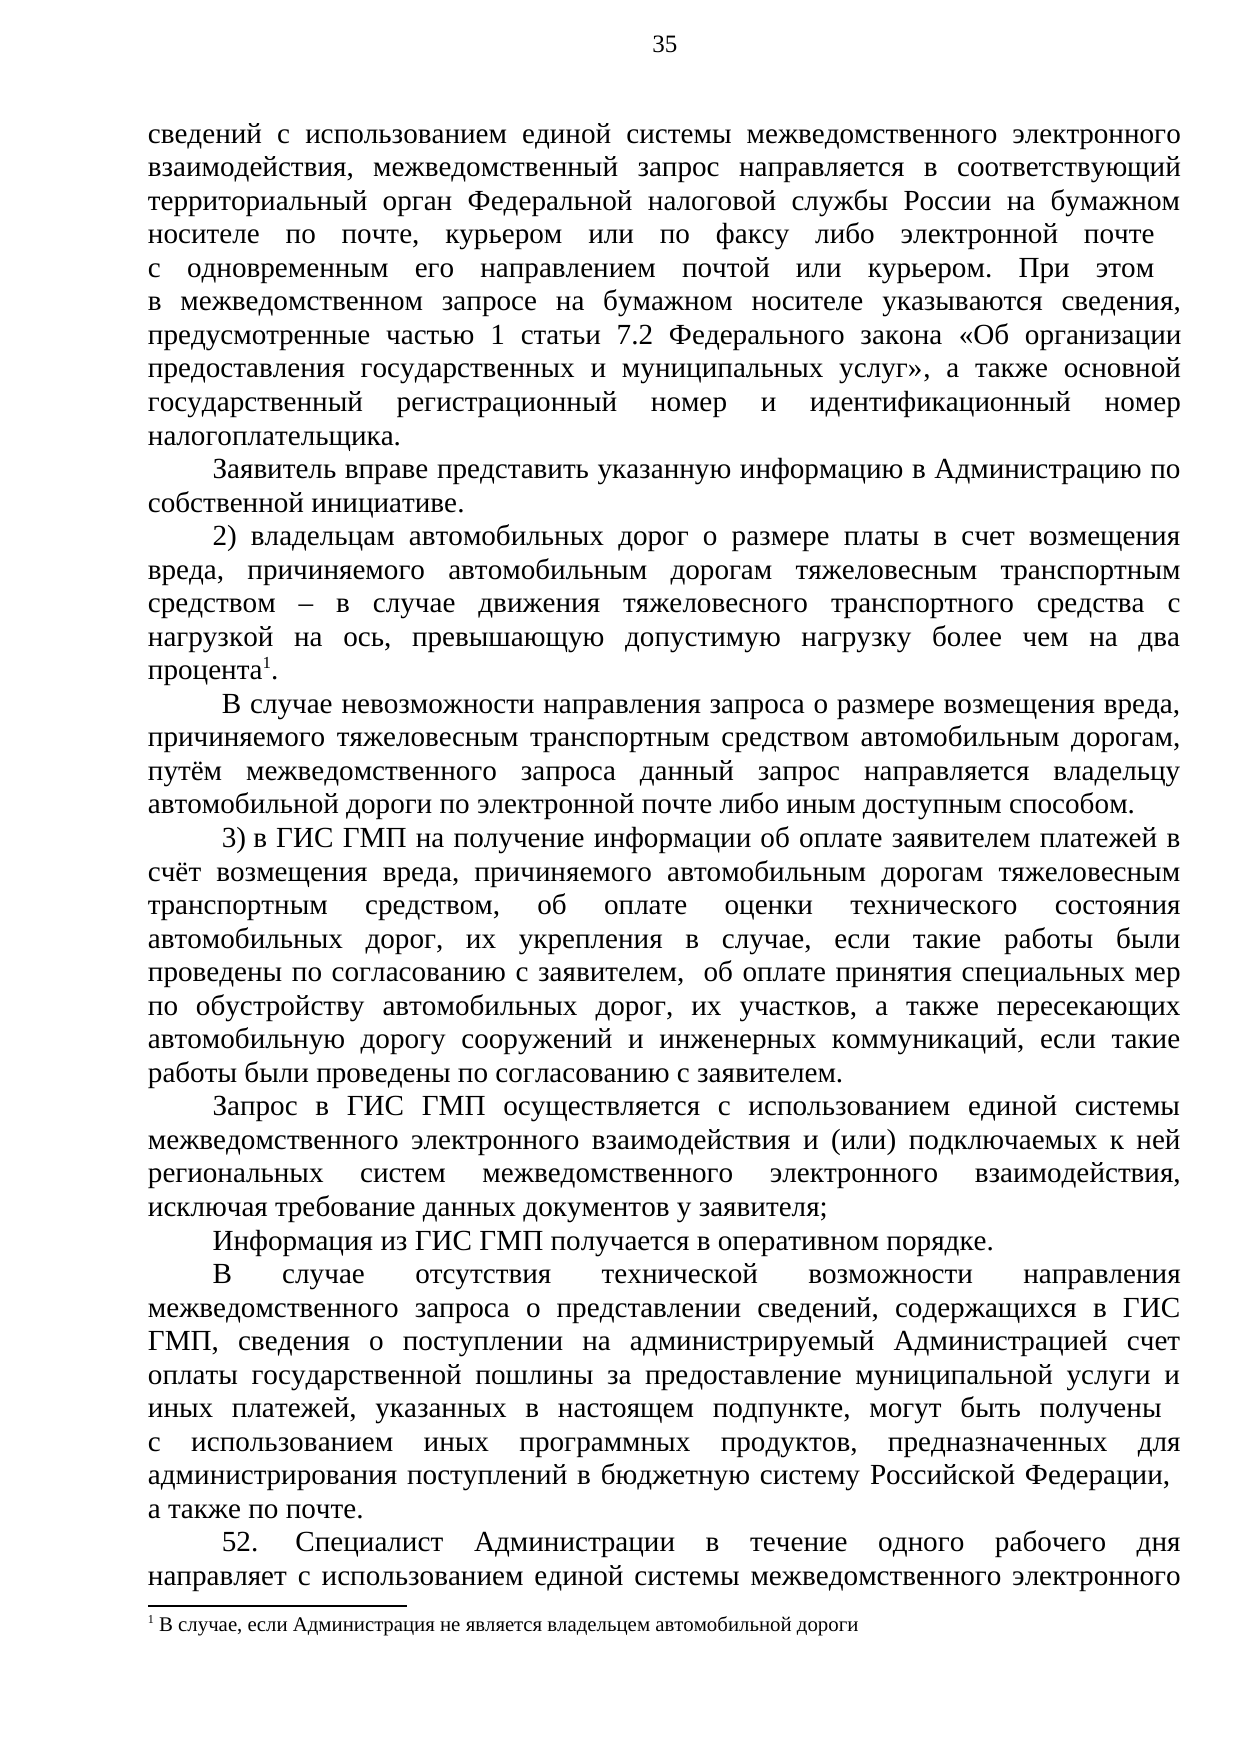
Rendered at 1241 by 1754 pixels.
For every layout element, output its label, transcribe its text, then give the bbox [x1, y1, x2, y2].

text Заявитель вправе представить указанную информацию в Администрацию по собственной инициативе. [148, 451, 1181, 518]
text В случае невозможности направления запроса о размере возмещения вреда, причиняемого тяжеловесным транспортным средством автомобильным дорогам, путём межведомственного запроса данный запрос направляется владельцу автомобильной дороги по электронной почте либо иным доступным способом. [148, 686, 1181, 820]
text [148, 116, 1181, 451]
text 2) владельцам автомобильных дорог о размере платы в счет возмещения вреда, причиняемого автомобильным дорогам тяжеловесным транспортным средством – в случае движения тяжеловесного транспортного средства с нагрузкой на ось, превышающую допустимую нагрузку более чем на два процента. [148, 518, 1181, 686]
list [148, 1524, 1181, 1592]
text Запрос в ГИС ГМП осуществляется с использованием единой системы межведомственного электронного взаимодействия и (или) подключаемых к ней региональных систем межведомственного электронного взаимодействия, исключая требование данных документов у заявителя; [148, 1088, 1181, 1223]
text В случае отсутствия технической возможности направления межведомственного запроса о представлении сведений, содержащихся в ГИС ГМП, сведения о поступлении на администрируемый Администрацией счет оплаты государственной пошлины за предоставление муниципальной услуги и иных платежей, указанных в настоящем подпункте, могут быть получены с использованием иных программных продуктов, предназначенных для администрирования поступлений в бюджетную систему Российской Федерации, а также по почте. [148, 1256, 1181, 1524]
text 3) в ГИС ГМП на получение информации об оплате заявителем платежей в счёт возмещения вреда, причиняемого автомобильным дорогам тяжеловесным транспортным средством, об оплате оценки технического состояния автомобильных дорог, их укрепления в случае, если такие работы были проведены по согласованию с заявителем, об оплате принятия специальных мер по обустройству автомобильных дорог, их участков, а также пересекающих автомобильную дорогу сооружений и инженерных коммуникаций, если такие работы были проведены по согласованию с заявителем. [148, 820, 1181, 1088]
text Информация из ГИС ГМП получается в оперативном порядке. [148, 1223, 1181, 1256]
